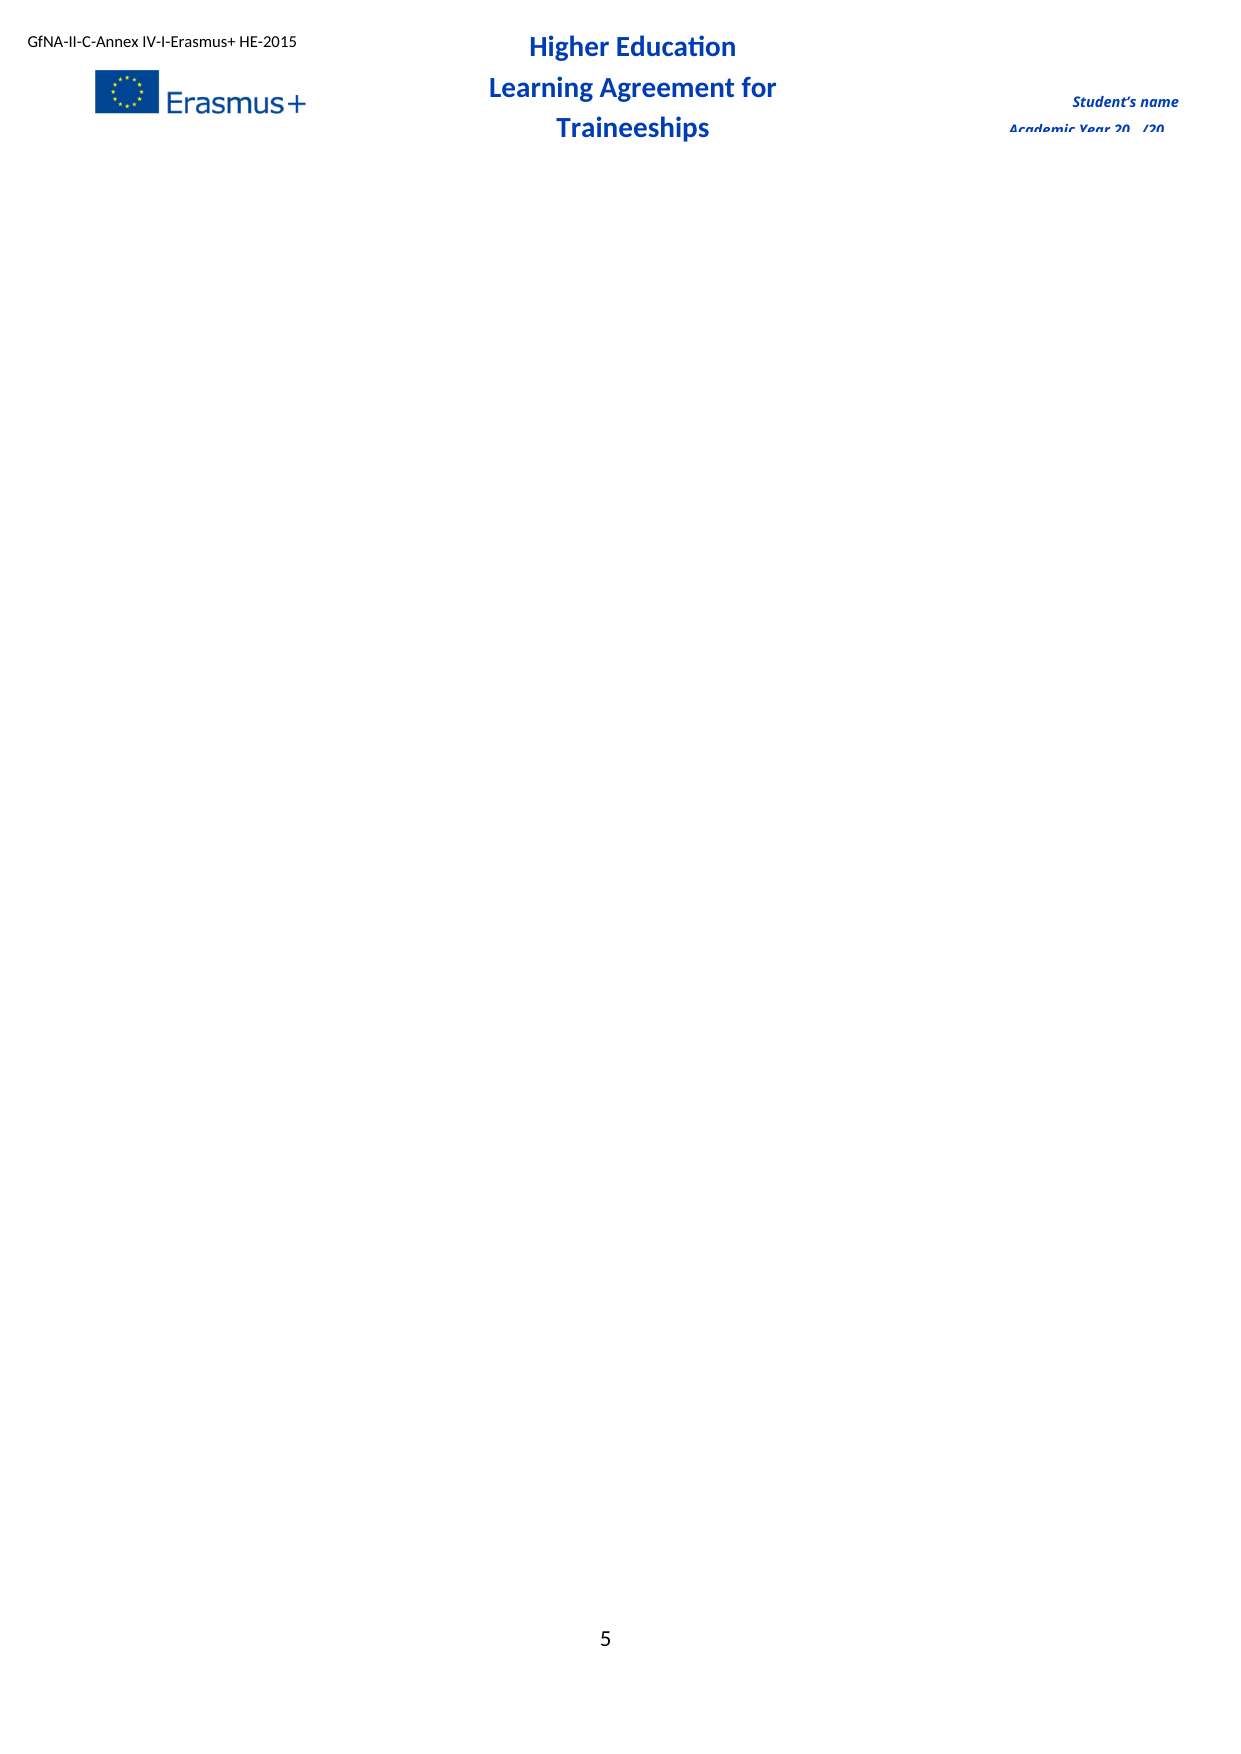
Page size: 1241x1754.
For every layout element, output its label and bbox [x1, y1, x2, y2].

picture [95, 70, 306, 114]
